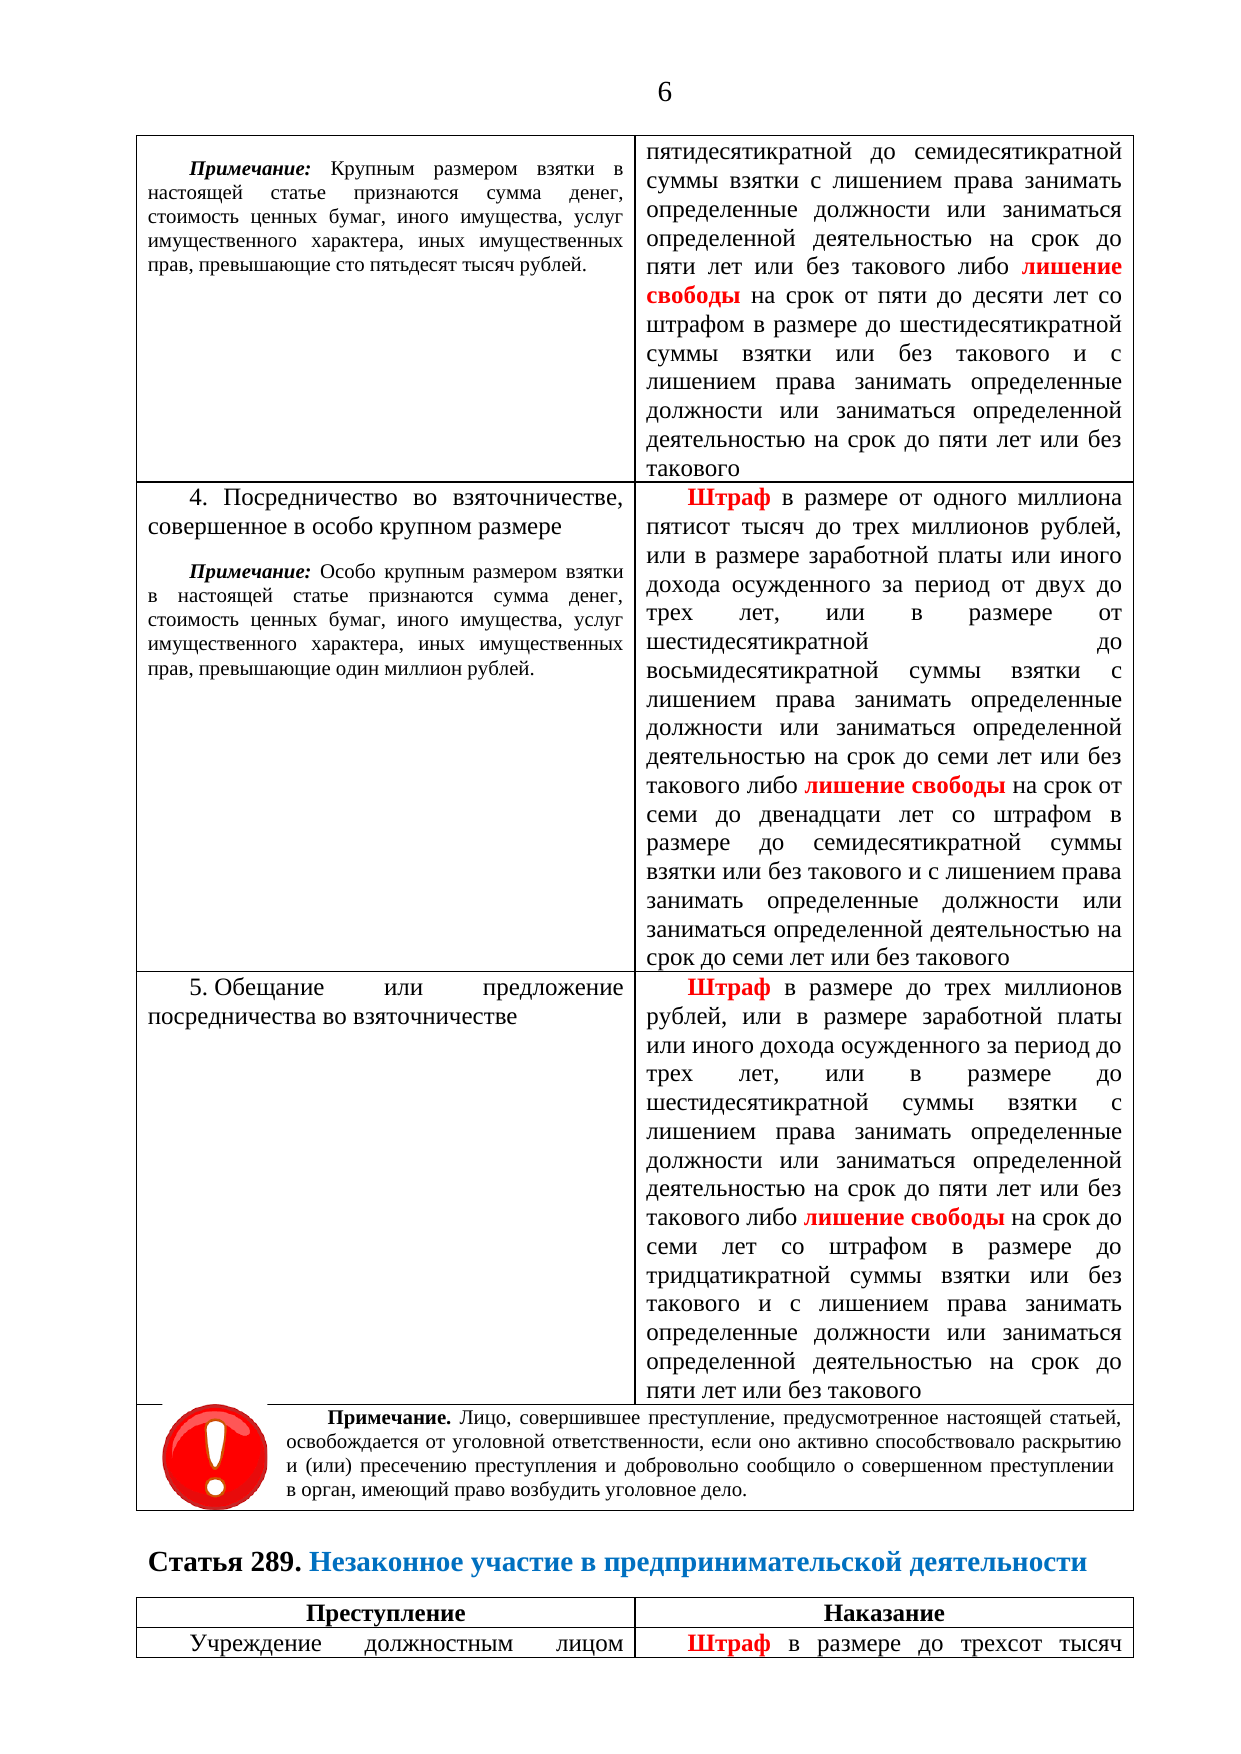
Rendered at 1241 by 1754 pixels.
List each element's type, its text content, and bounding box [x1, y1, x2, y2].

table_cell 4. Посредничество во взяточничестве, совершенное в особо крупном размере Примечание: Особо крупным размером взятки в настоящей статье признаются сумма денег, стоимость ценных бумаг, иного имущества, услуг имущественного характера, иных имущественных прав, превышающие один миллион рублей. [137, 483, 634, 971]
text Статья 289. Незаконное участие в предпринимательской деятельности [148, 1544, 1181, 1578]
table_header Преступление [137, 1598, 634, 1627]
picture [162, 1404, 268, 1510]
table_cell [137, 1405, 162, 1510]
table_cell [137, 136, 634, 481]
table_cell 5. Обещание или предложение посредничества во взяточничестве [137, 972, 634, 1403]
table_cell Штраф в размере от одного миллиона пятисот тысяч до трех миллионов рублей, или в размере заработной платы или иного дохода осужденного за период от двух до трех лет, или в размере от шестидесятикратной до восьмидесятикратной суммы взятки с лишением права занимать определенные должности или заниматься определенной деятельностью на срок до семи лет или без такового либо лишение свободы на срок от семи до двенадцати лет со штрафом в размере до семидесятикратной суммы взятки или без такового и с лишением права занимать определенные должности или заниматься определенной деятельностью на срок до семи лет или без такового [636, 483, 1133, 971]
table_cell Штраф в размере до трех миллионов рублей, или в размере заработной платы или иного дохода осужденного за период до трех лет, или в размере до шестидесятикратной суммы взятки с лишением права занимать определенные должности или заниматься определенной деятельностью на срок до пяти лет или без такового либо лишение свободы на срок до семи лет со штрафом в размере до тридцатикратной суммы взятки или без такового и с лишением права занимать определенные должности или заниматься определенной деятельностью на срок до пяти лет или без такового [636, 972, 1133, 1403]
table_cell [636, 136, 1133, 481]
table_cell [137, 1628, 634, 1657]
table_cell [636, 1628, 1133, 1657]
table_cell Примечание. Лицо, совершившее преступление, предусмотренное настоящей статьей, освобождается от уголовной ответственности, если оно активно способствовало раскрытию и (или) пресечению преступления и добровольно сообщило о совершенном преступлении в орган, имеющий право возбудить уголовное дело. [268, 1405, 1133, 1510]
table_header Наказание [636, 1598, 1133, 1627]
